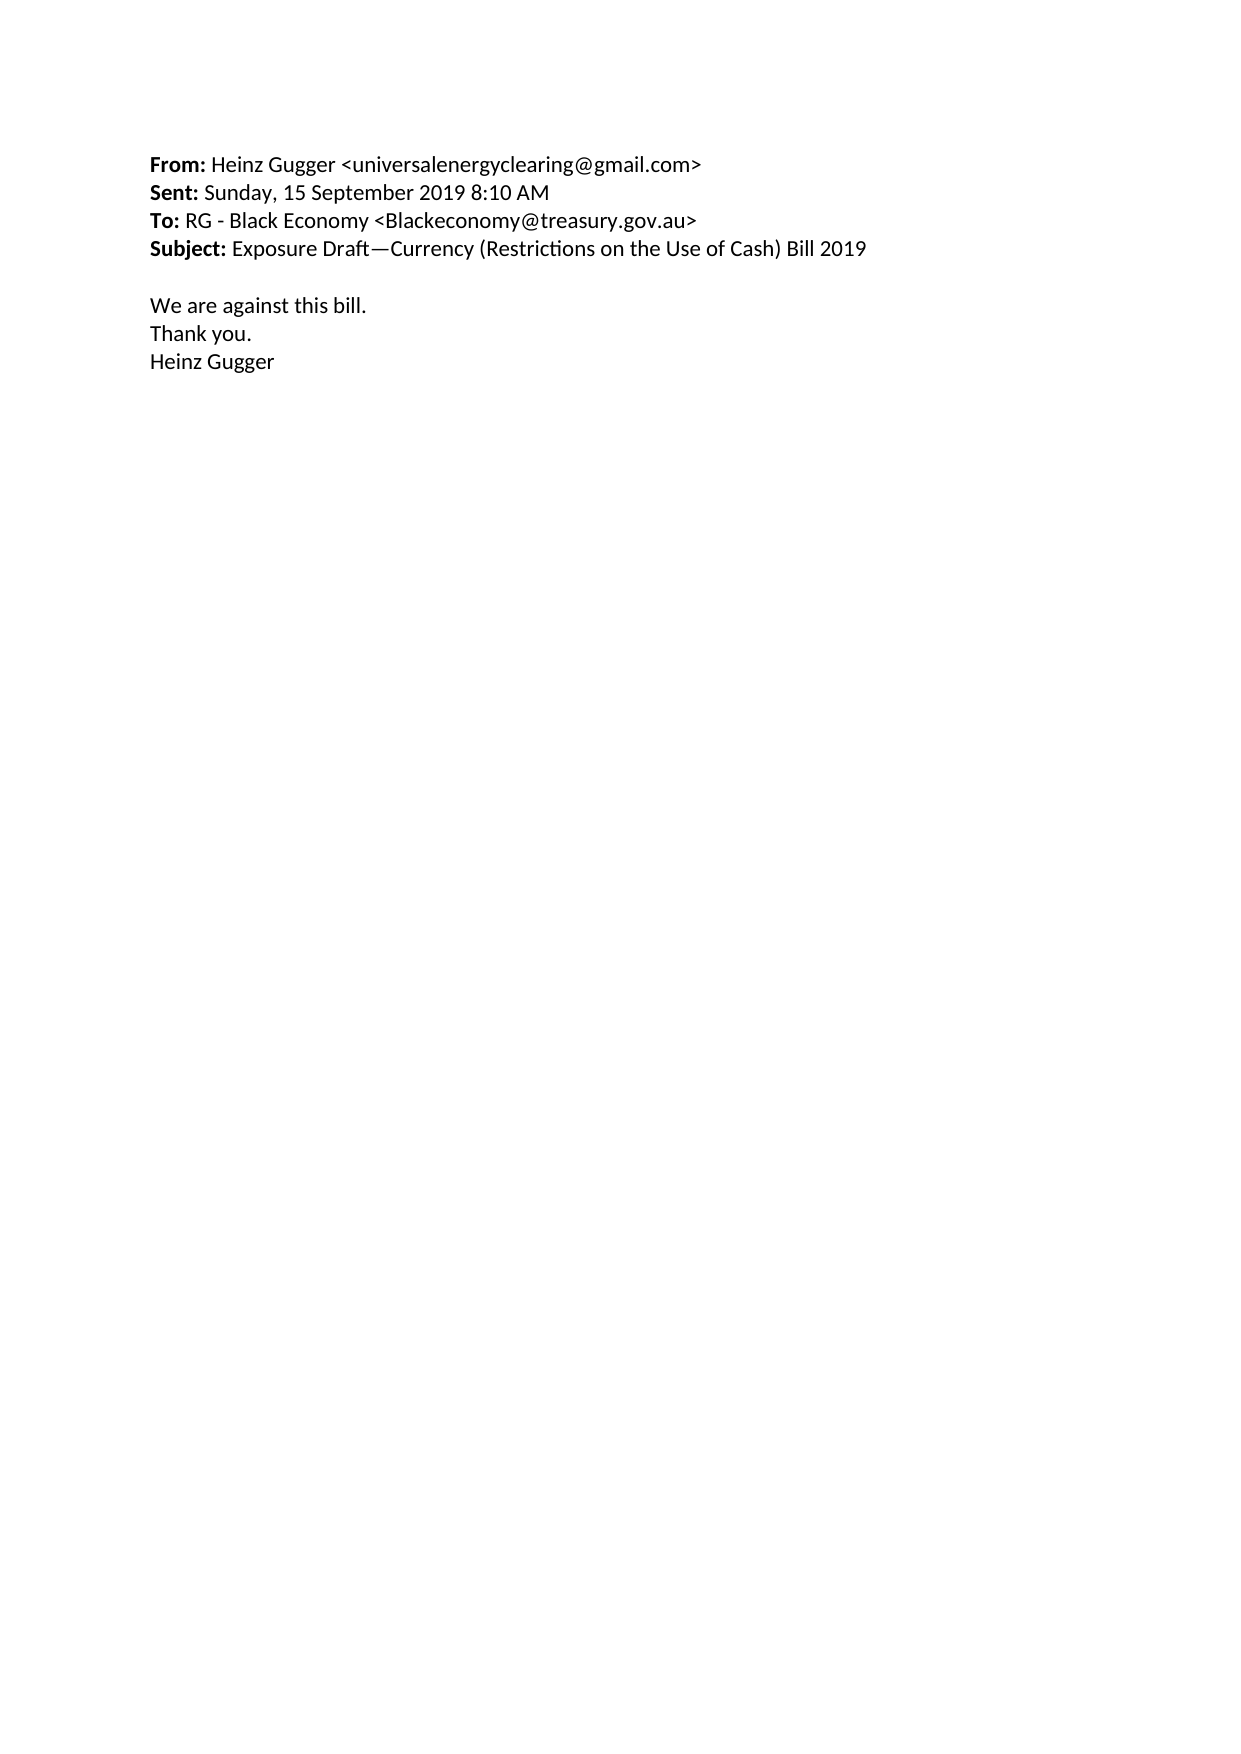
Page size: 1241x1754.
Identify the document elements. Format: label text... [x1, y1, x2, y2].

text Thank you. [150, 319, 1090, 347]
text From: Heinz Gugger <universalenergyclearing@gmail.com> Sent: Sunday, 15 September 2019 8:10 AM To: RG - Black Economy <Blackeconomy@treasury.gov.au> Subject: Exposure Draft—Currency (Restrictions on the Use of Cash) Bill 2019 [150, 150, 1090, 262]
text Heinz Gugger [150, 347, 1090, 375]
text We are against this bill. [150, 291, 1090, 319]
